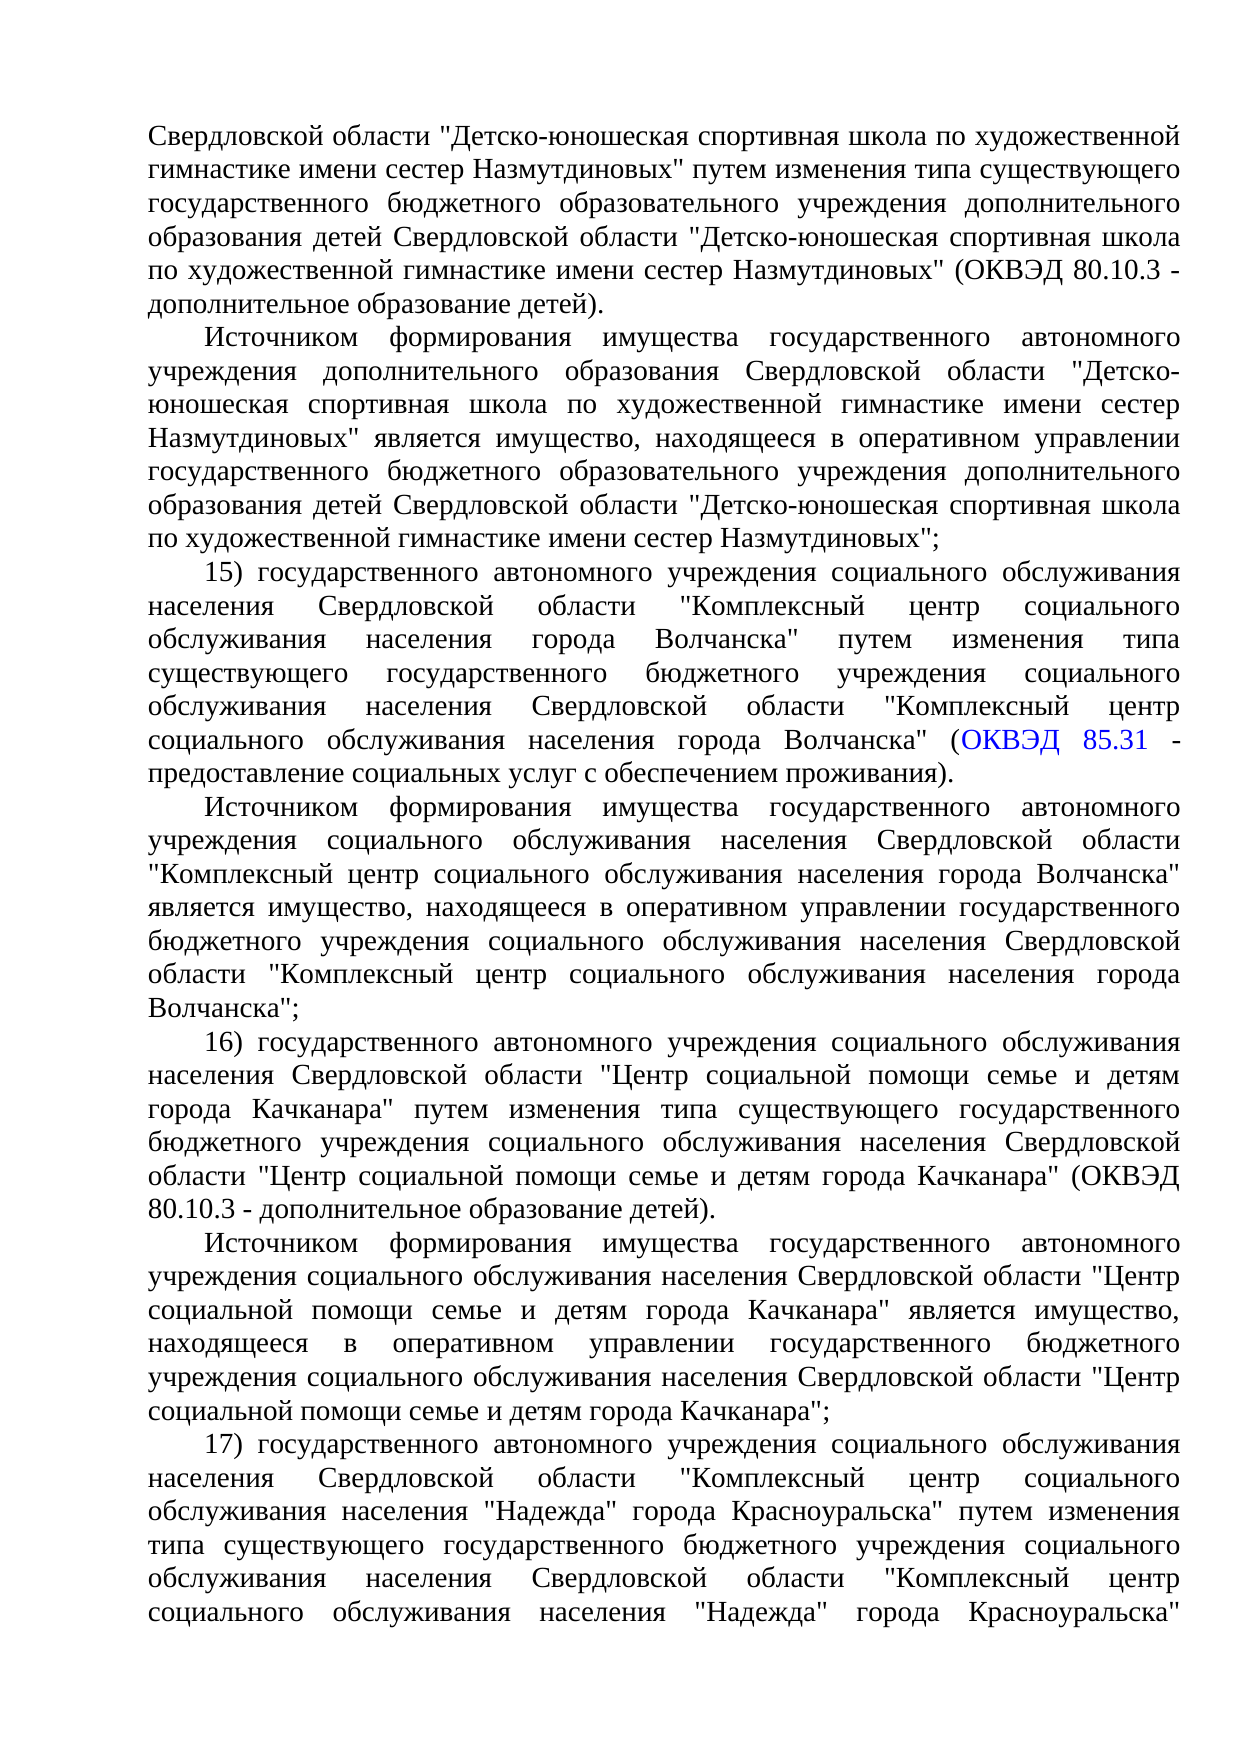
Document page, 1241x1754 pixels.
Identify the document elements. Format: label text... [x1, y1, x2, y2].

text Источником формирования имущества государственного автономного учреждения дополнительного образования Свердловской области "Детско-юношеская спортивная школа по художественной гимнастике имени сестер Назмутдиновых" является имущество, находящееся в оперативном управлении государственного бюджетного образовательного учреждения дополнительного образования детей Свердловской области "Детско-юношеская спортивная школа по художественной гимнастике имени сестер Назмутдиновых"; [148, 319, 1181, 554]
text Источником формирования имущества государственного автономного учреждения социального обслуживания населения Свердловской области "Центр социальной помощи семье и детям города Качканара" является имущество, находящееся в оперативном управлении государственного бюджетного учреждения социального обслуживания населения Свердловской области "Центр социальной помощи семье и детям города Качканара"; [148, 1225, 1181, 1426]
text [148, 1426, 1181, 1627]
text 16) государственного автономного учреждения социального обслуживания населения Свердловской области "Центр социальной помощи семье и детям города Качканара" путем изменения типа существующего государственного бюджетного учреждения социального обслуживания населения Свердловской области "Центр социальной помощи семье и детям города Качканара" (ОКВЭД 80.10.3 - дополнительное образование детей). [148, 1024, 1181, 1225]
text Источником формирования имущества государственного автономного учреждения социального обслуживания населения Свердловской области "Комплексный центр социального обслуживания населения города Волчанска" является имущество, находящееся в оперативном управлении государственного бюджетного учреждения социального обслуживания населения Свердловской области "Комплексный центр социального обслуживания населения города Волчанска"; [148, 789, 1181, 1024]
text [148, 118, 1181, 319]
text 15) государственного автономного учреждения социального обслуживания населения Свердловской области "Комплексный центр социального обслуживания населения города Волчанска" путем изменения типа существующего государственного бюджетного учреждения социального обслуживания населения Свердловской области "Комплексный центр социального обслуживания населения города Волчанска" (ОКВЭД 85.31 - предоставление социальных услуг с обеспечением проживания). [148, 554, 1181, 789]
